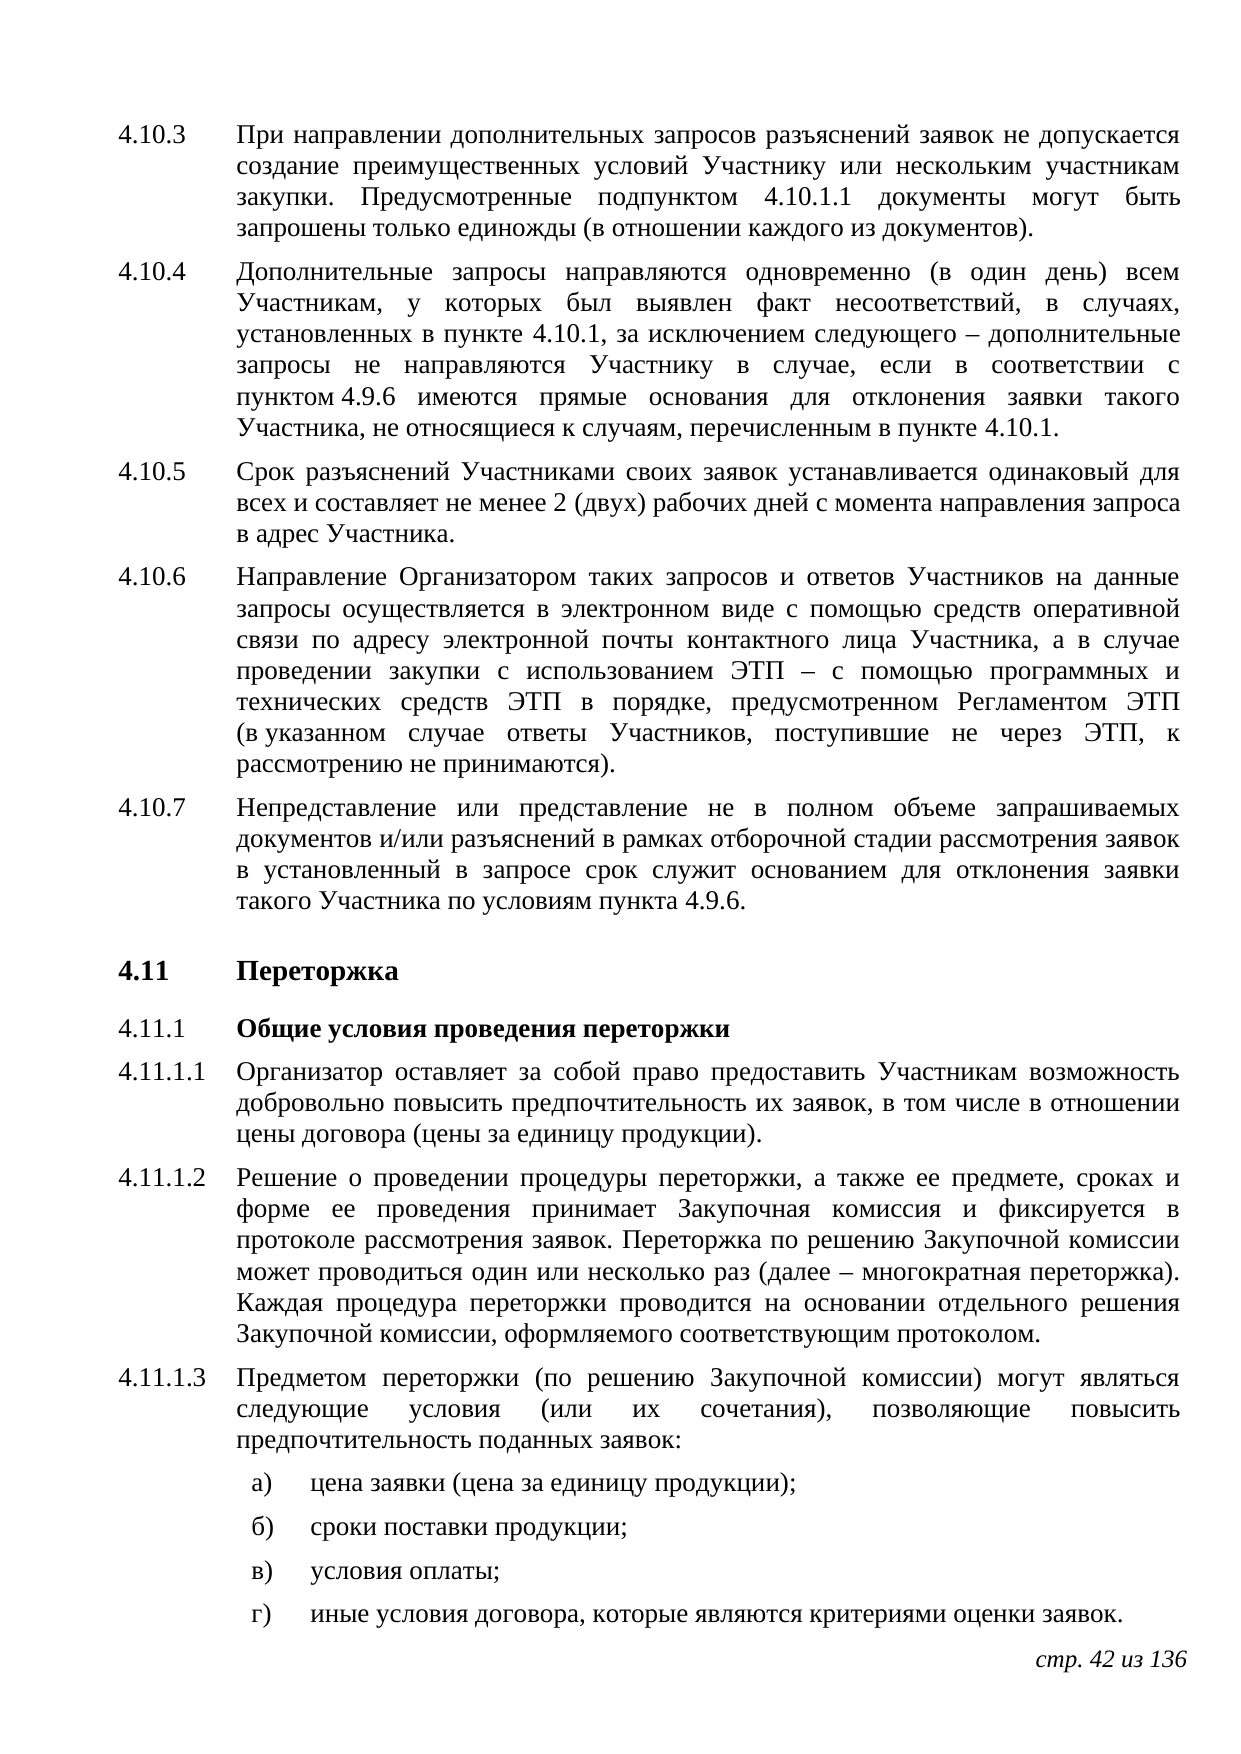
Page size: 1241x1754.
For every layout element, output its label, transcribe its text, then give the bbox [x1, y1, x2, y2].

text Направление Организатором таких запросов и ответов Участников на данные запросы осуществляется в электронном виде с помощью средств оперативной связи по адресу электронной почты контактного лица Участника, а в случае проведении закупки с использованием ЭТП – с помощью программных и технических средств ЭТП в порядке, предусмотренном Регламентом ЭТП (в указанном случае ответы Участников, поступившие не через ЭТП, к рассмотрению не принимаются). [118, 561, 1181, 778]
text иные условия договора, которые являются критериями оценки заявок. [251, 1597, 1181, 1629]
text Организатор оставляет за собой право предоставить Участникам возможность добровольно повысить предпочтительность их заявок, в том числе в отношении цены договора (цены за единицу продукции). [118, 1055, 1181, 1149]
text Срок разъяснений Участниками своих заявок устанавливается одинаковый для всех и составляет не менее 2 (двух) рабочих дней с момента направления запроса в адрес Участника. [118, 454, 1181, 548]
text условия оплаты; [251, 1554, 1181, 1585]
text При направлении дополнительных запросов разъяснений заявок не допускается создание преимущественных условий Участнику или нескольким участникам закупки. Предусмотренные подпунктом 4.10.1.1 документы могут быть запрошены только единожды (в отношении каждого из документов). [118, 118, 1181, 243]
text Непредставление или представление не в полном объеме запрашиваемых документов и/или разъяснений в рамках отборочной стадии рассмотрения заявок в установленный в запросе срок служит основанием для отклонения заявки такого Участника по условиям пункта 4.9.6. [118, 791, 1181, 916]
text цена заявки (цена за единицу продукции); [251, 1467, 1181, 1498]
subtitle Переторжка [118, 953, 1181, 987]
text Решение о проведении процедуры переторжки, а также ее предмете, сроках и форме ее проведения принимает Закупочная комиссия и фиксируется в протоколе рассмотрения заявок. Переторжка по решению Закупочной комиссии может проводиться один или несколько раз (далее – многократная переторжка). Каждая процедура переторжки проводится на основании отдельного решения Закупочной комиссии, оформляемого соответствующим протоколом. [118, 1161, 1181, 1348]
text Общие условия проведения переторжки [118, 1012, 1181, 1043]
text Предметом переторжки (по решению Закупочной комиссии) могут являться следующие условия (или их сочетания), позволяющие повысить предпочтительность поданных заявок: [118, 1361, 1181, 1454]
text сроки поставки продукции; [251, 1510, 1181, 1541]
text Дополнительные запросы направляются одновременно (в один день) всем Участникам, у которых был выявлен факт несоответствий, в случаях, установленных в пункте 4.10.1, за исключением следующего – дополнительные запросы не направляются Участнику в случае, если в соответствии с пунктом 4.9.6 имеются прямые основания для отклонения заявки такого Участника, не относящиеся к случаям, перечисленным в пункте 4.10.1. [118, 255, 1181, 442]
